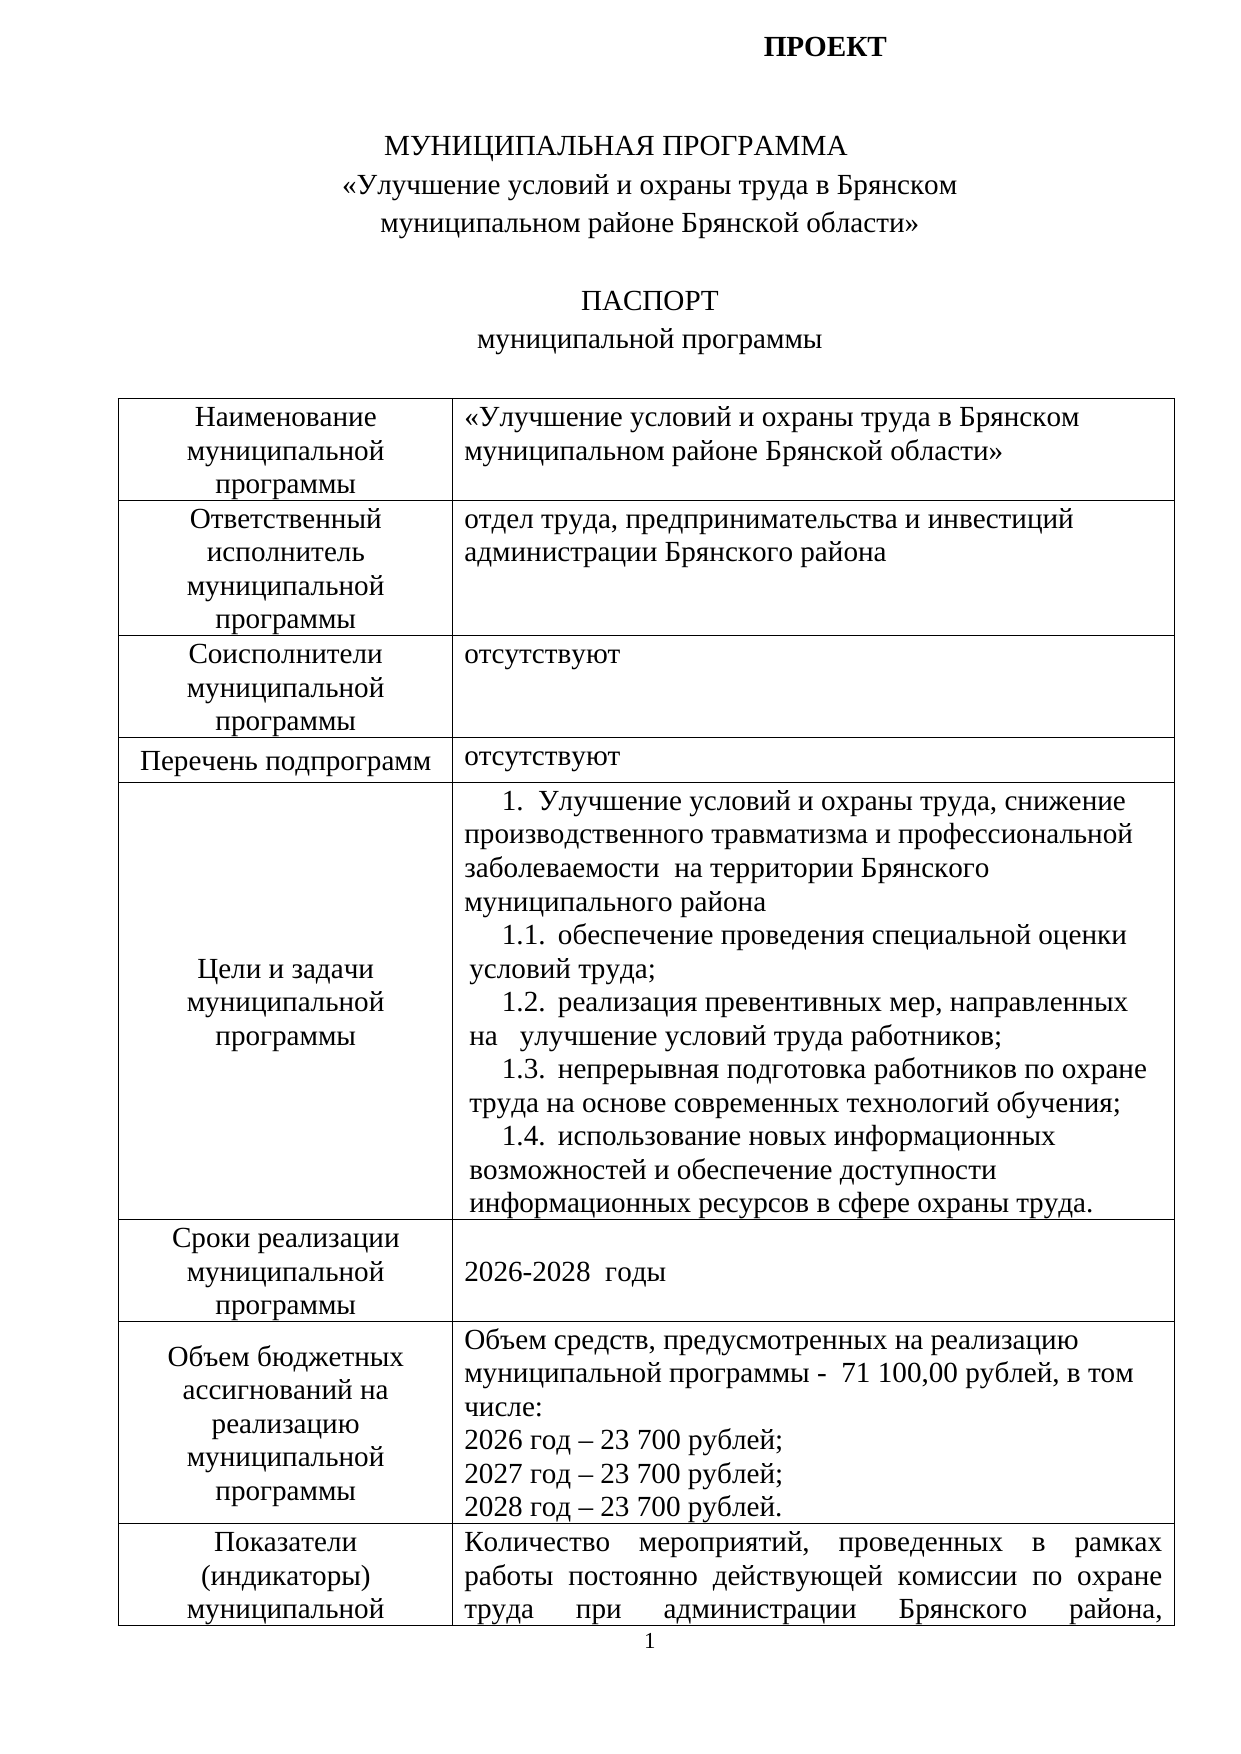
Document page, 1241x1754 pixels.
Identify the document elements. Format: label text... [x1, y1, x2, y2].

table_cell Ответственный исполнитель муниципальной программы [119, 501, 452, 635]
table_header Наименование муниципальной программы [119, 399, 452, 500]
table_cell Перечень подпрограмм [119, 738, 452, 782]
text МУНИЦИПАЛЬНАЯ ПРОГРАММА [118, 128, 1181, 162]
table_cell отсутствуют [453, 636, 1174, 737]
text муниципальной программы [118, 321, 1181, 355]
table_cell Объем средств, предусмотренных на реализацию муниципальной программы - 71 100,00 рублей, в том числе: 2026 год – 23 700 рублей; 2027 год – 23 700 рублей; 2028 год – 23 700 рублей. [453, 1322, 1174, 1523]
table_cell 2026-2028 годы [453, 1220, 1174, 1321]
text ПАСПОРТ [118, 283, 1181, 316]
table_header «Улучшение условий и охраны труда в Брянском муниципальном районе Брянской области» [453, 399, 1174, 500]
text муниципальном районе Брянской области» [118, 206, 1181, 239]
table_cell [453, 1524, 1174, 1625]
table_cell отсутствуют [453, 738, 1174, 782]
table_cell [119, 1524, 452, 1625]
text ПРОЕКТ [118, 29, 1181, 63]
table_cell Цели и задачи муниципальной программы [119, 783, 452, 1219]
table_cell Улучшение условий и охраны труда, снижение производственного травматизма и профессиональной заболеваемости на территории Брянского муниципального района обеспечение проведения специальной оценки условий труда; реализация превентивных мер, направленных на улучшение условий труда работников; непрерывная подготовка работников по охране труда на основе современных технологий обучения; использование новых информационных возможностей и обеспечение доступности информационных ресурсов в сфере охраны труда. [453, 783, 1174, 1219]
table_cell Объем бюджетных ассигнований на реализацию муниципальной программы [119, 1322, 452, 1523]
table_cell Сроки реализации муниципальной программы [119, 1220, 452, 1321]
table_cell Соисполнители муниципальной программы [119, 636, 452, 737]
text «Улучшение условий и охраны труда в Брянском [118, 167, 1181, 201]
table_cell отдел труда, предпринимательства и инвестиций администрации Брянского района [453, 501, 1174, 635]
